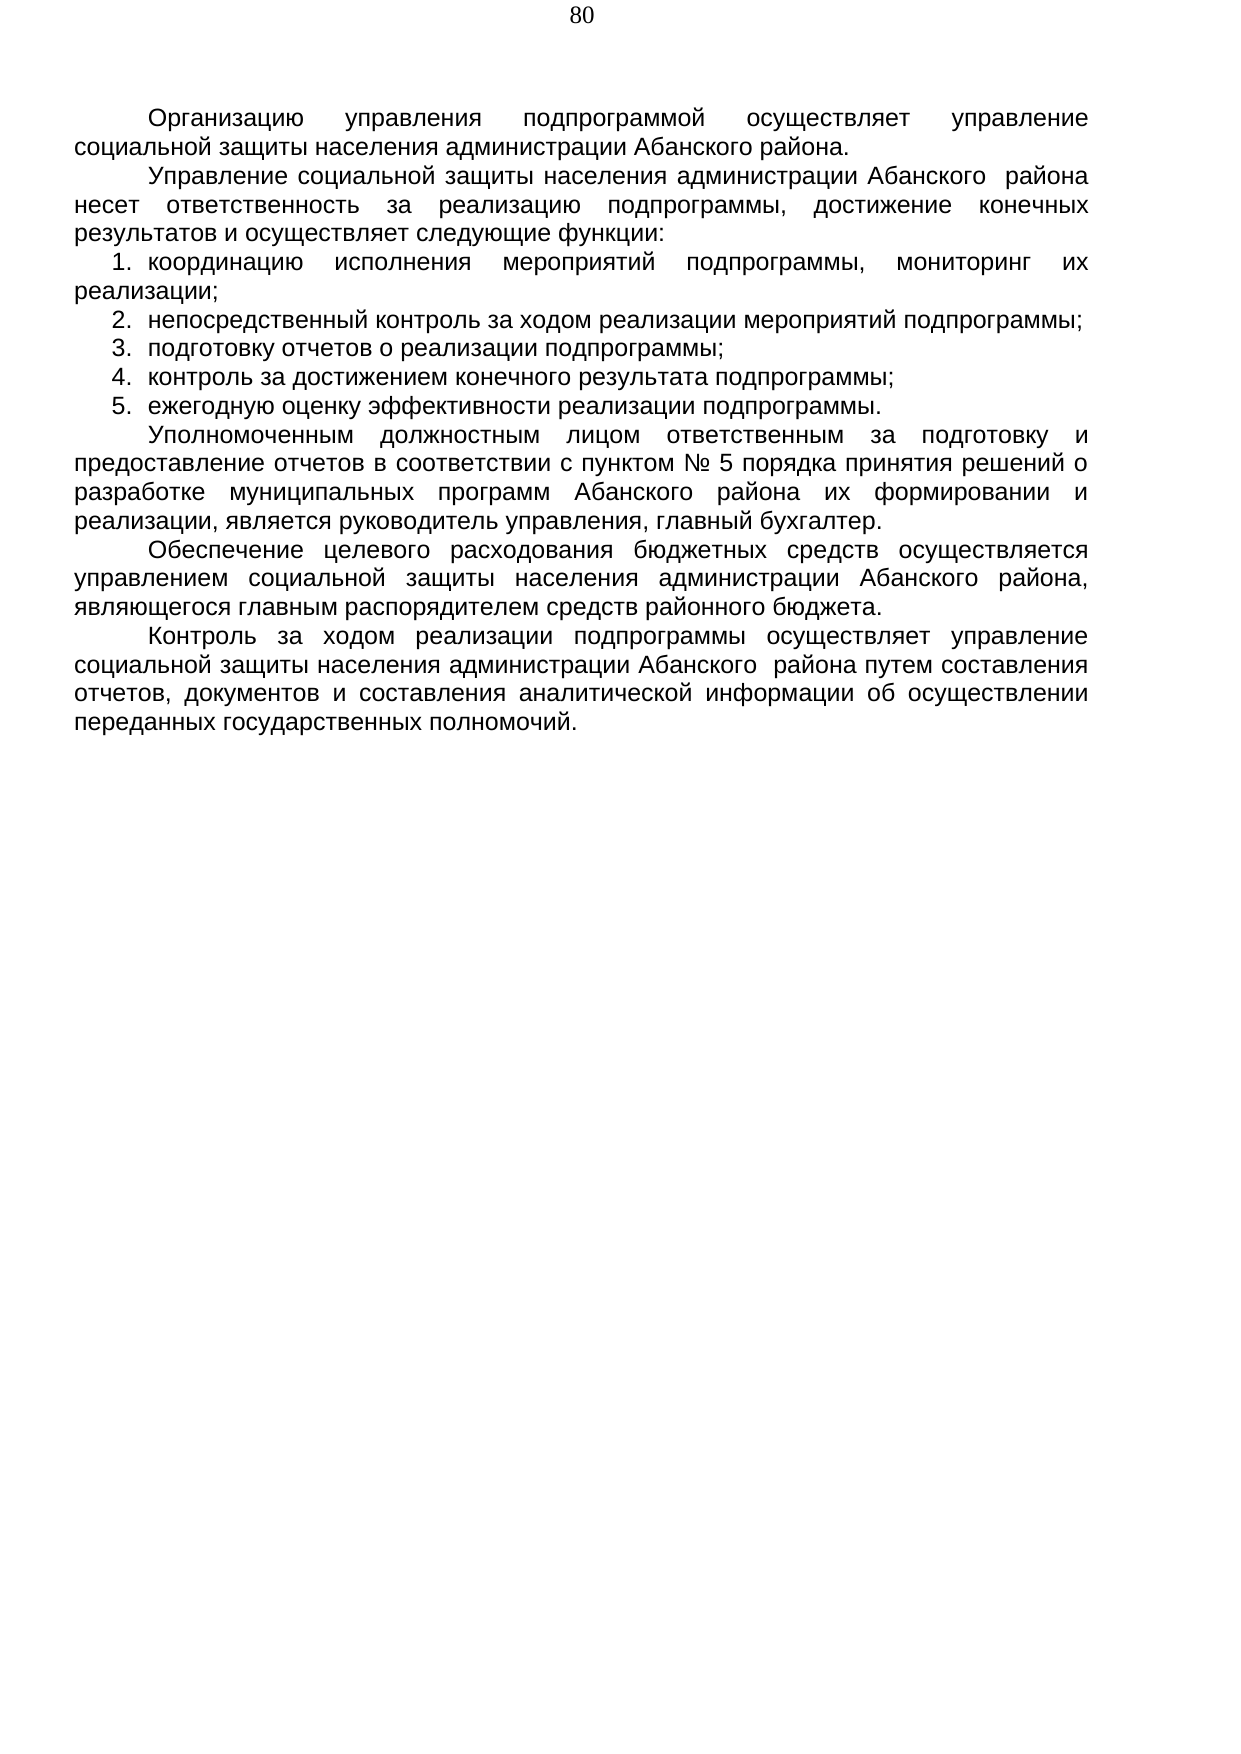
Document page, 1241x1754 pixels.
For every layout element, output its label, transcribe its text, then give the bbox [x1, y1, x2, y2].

text Обеспечение целевого расходования бюджетных средств осуществляется управлением социальной защиты населения администрации Абанского района, являющегося главным распорядителем средств районного бюджета. [74, 534, 1089, 621]
text Управление социальной защиты населения администрации Абанского района несет ответственность за реализацию подпрограммы, достижение конечных результатов и осуществляет следующие функции: [74, 161, 1089, 247]
list ежегодную оценку эффективности реализации подпрограммы. [74, 391, 1089, 419]
list контроль за достижением конечного результата подпрограммы; [74, 362, 1089, 391]
text Уполномоченным должностным лицом ответственным за подготовку и предоставление отчетов в соответствии с пунктом № 5 порядка принятия решений о разработке муниципальных программ Абанского района их формировании и реализации, является руководитель управления, главный бухгалтер. [74, 419, 1089, 534]
list непосредственный контроль за ходом реализации мероприятий подпрограммы; [74, 304, 1089, 333]
text Организацию управления подпрограммой осуществляет управление социальной защиты населения администрации Абанского района. [74, 103, 1089, 161]
list подготовку отчетов о реализации подпрограммы; [74, 333, 1089, 362]
list координацию исполнения мероприятий подпрограммы, мониторинг их реализации; [74, 247, 1089, 304]
text Контроль за ходом реализации подпрограммы осуществляет управление социальной защиты населения администрации Абанского района путем составления отчетов, документов и составления аналитической информации об осуществлении переданных государственных полномочий. [74, 621, 1089, 736]
